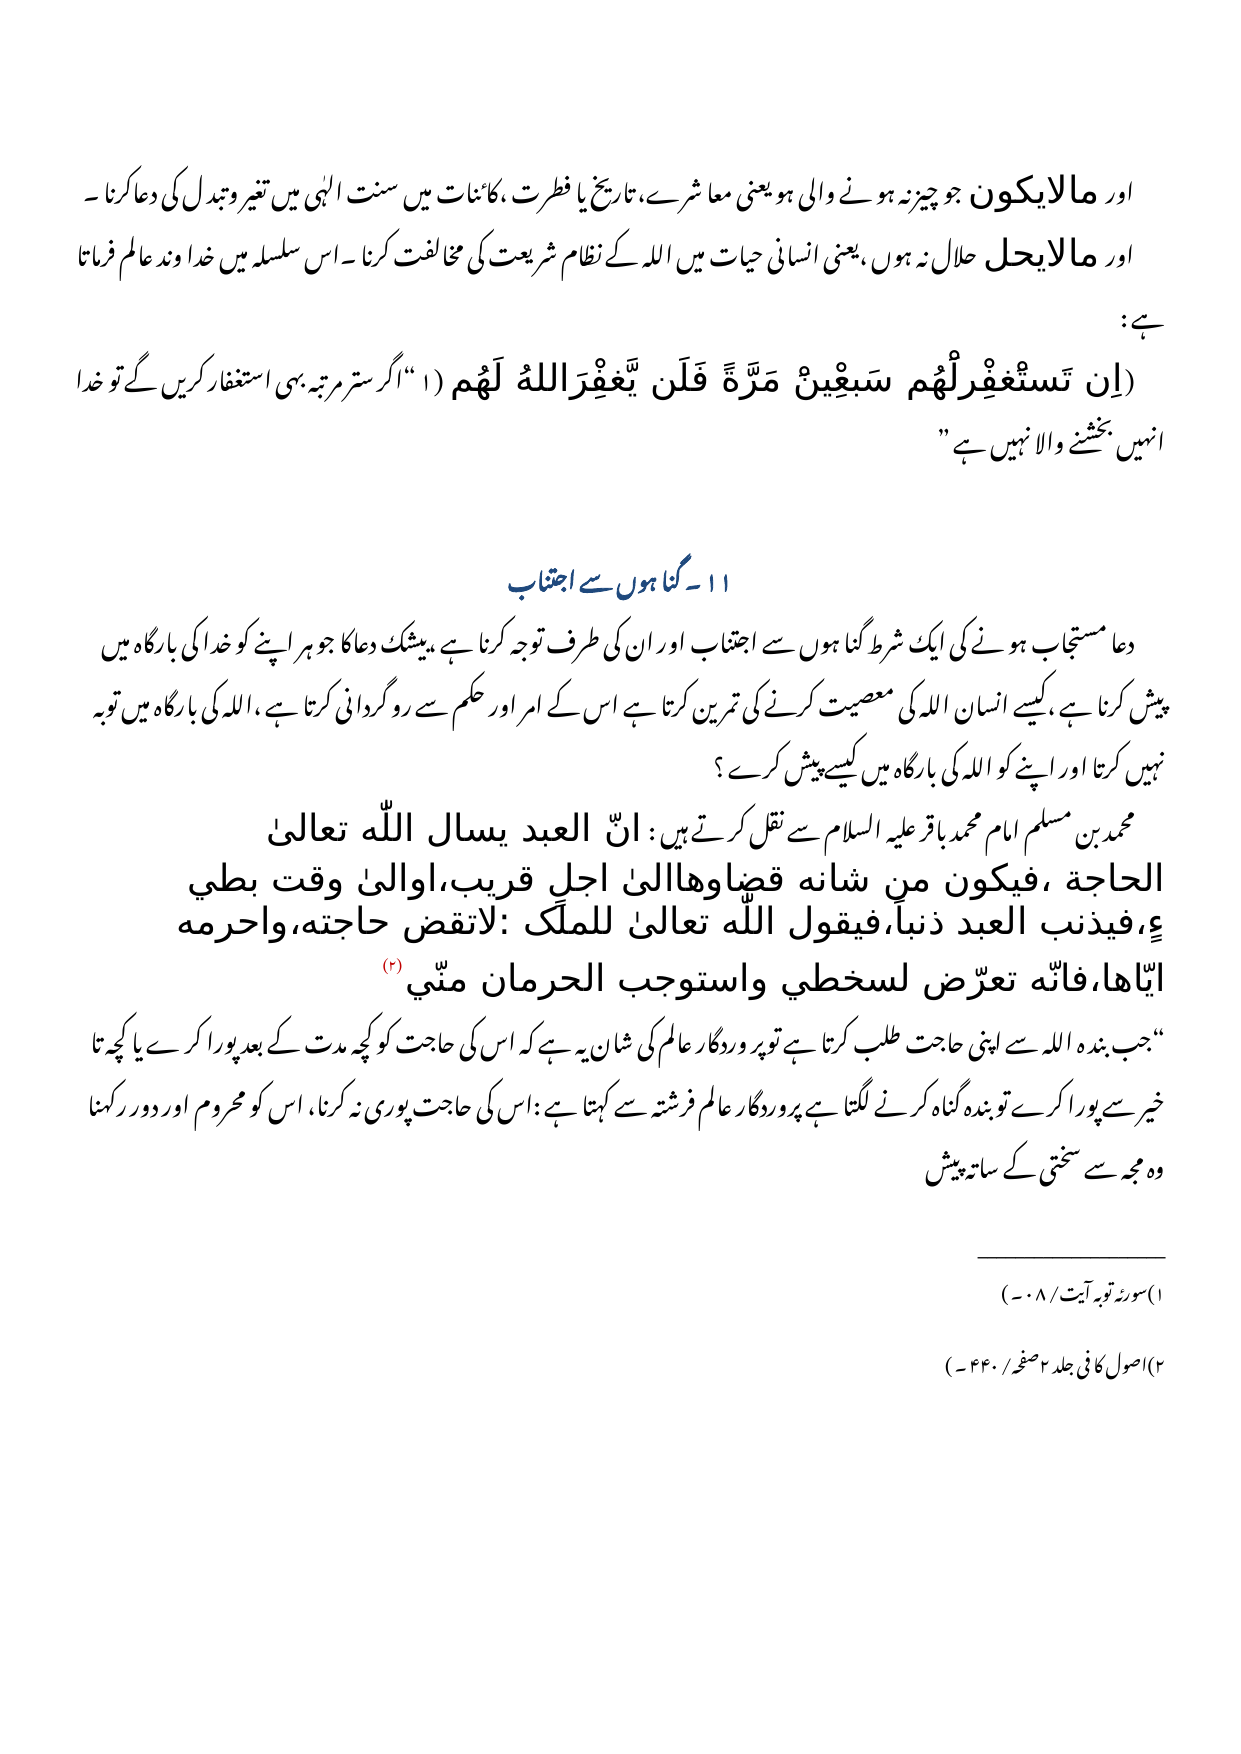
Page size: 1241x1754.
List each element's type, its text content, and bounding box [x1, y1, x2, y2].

text دعا مستجاب ہو نے کی ایک شرط گنا ہوں سے اجتناب اور ان کی طرف توجہ کرنا ہے ،بيشک دعاکا جو ہر اپنے کو خدا کی بارگاہ ميں پيش کرنا ہے ،کيسے انسان الله کی معصيت کرنے کی تمرین کرتا ہے اس کے امر اور حکم سے رو گردانی کرتا ہے ،الله کی بارگاہ ميں توبہ نہيں کرتا اور اپنے کو الله کی بارگاہ ميں کيسے پيش کرے ؟ [75, 606, 1165, 794]
text اور مالایکون جو چيز نہ ہو نے والی ہو یعنی معا شرے، تاریخ یا فطرت ،کا ئنات ميں سنت الہٰی ميں تغير وتبد ل کی دعاکرنا ۔ [75, 156, 1165, 219]
text ____________________ ١)سورئہ توبہ آیت/ ٨ ٠ ۔ ) [75, 1218, 1165, 1312]
text محمد بن مسلم امام محمد باقر عليہ السلام سے نقل کر تے ہيں : انّ العبد یسال اللّٰه تعالیٰ الحاجة ،فيکون من شانه قضاوهاالیٰ اجلٍ قریب،اوالیٰ وقت بطي ءٍ،فيذنب العبد ذنباً،فيقول اللّٰه تعالیٰ للملک :لاتقض حاجته،واحرمه ایّاها،فانّه تعرّض لسخطي واستوجب الحرمان منّي (٢) “جب بند ہ الله سے اپنی حاجت طلب کرتا ہے توپر وردگار عالم کی شان یہ ہے کہ اس کی حاجت کو کچه مدت کے بعد پورا کر ے یا کچه تا خير سے پورا کرے تو بندہ گناہ کر نے لگتا ہے پروردگار عالم فرشتہ سے کہتا ہے :اس کی حاجت پوری نہ کرنا، اس کو محروم اور دور رکهنا وہ مجه سے سختی کے ساته پيش [75, 794, 1165, 1193]
subtitle ١١ ۔ گنا ہوں سے اجتناب [75, 544, 1165, 606]
text ٢)اصول کا فی جلد ٢صفحہ/ ۴۴٠ ۔ ) [75, 1337, 1165, 1384]
text ( اِن تَستَْغفِْرلَْهُم سَبعِْينَْ مَرَّةً فَلَن یَّغفِْرَاللهُ لَهُم (١ “اگر ستر مر تبہ بهی استغفار کریں گے تو خدا انهيں بخشنے والا نہيں ہے ” [75, 344, 1165, 469]
text اور مالایحل حلال نہ ہوں ،یعنی انسانی حيات ميں الله کے نظام شریعت کی مخالفت کرنا ۔اس سلسلہ ميں خدا وند عالم فرماتا ہے : [75, 219, 1165, 344]
